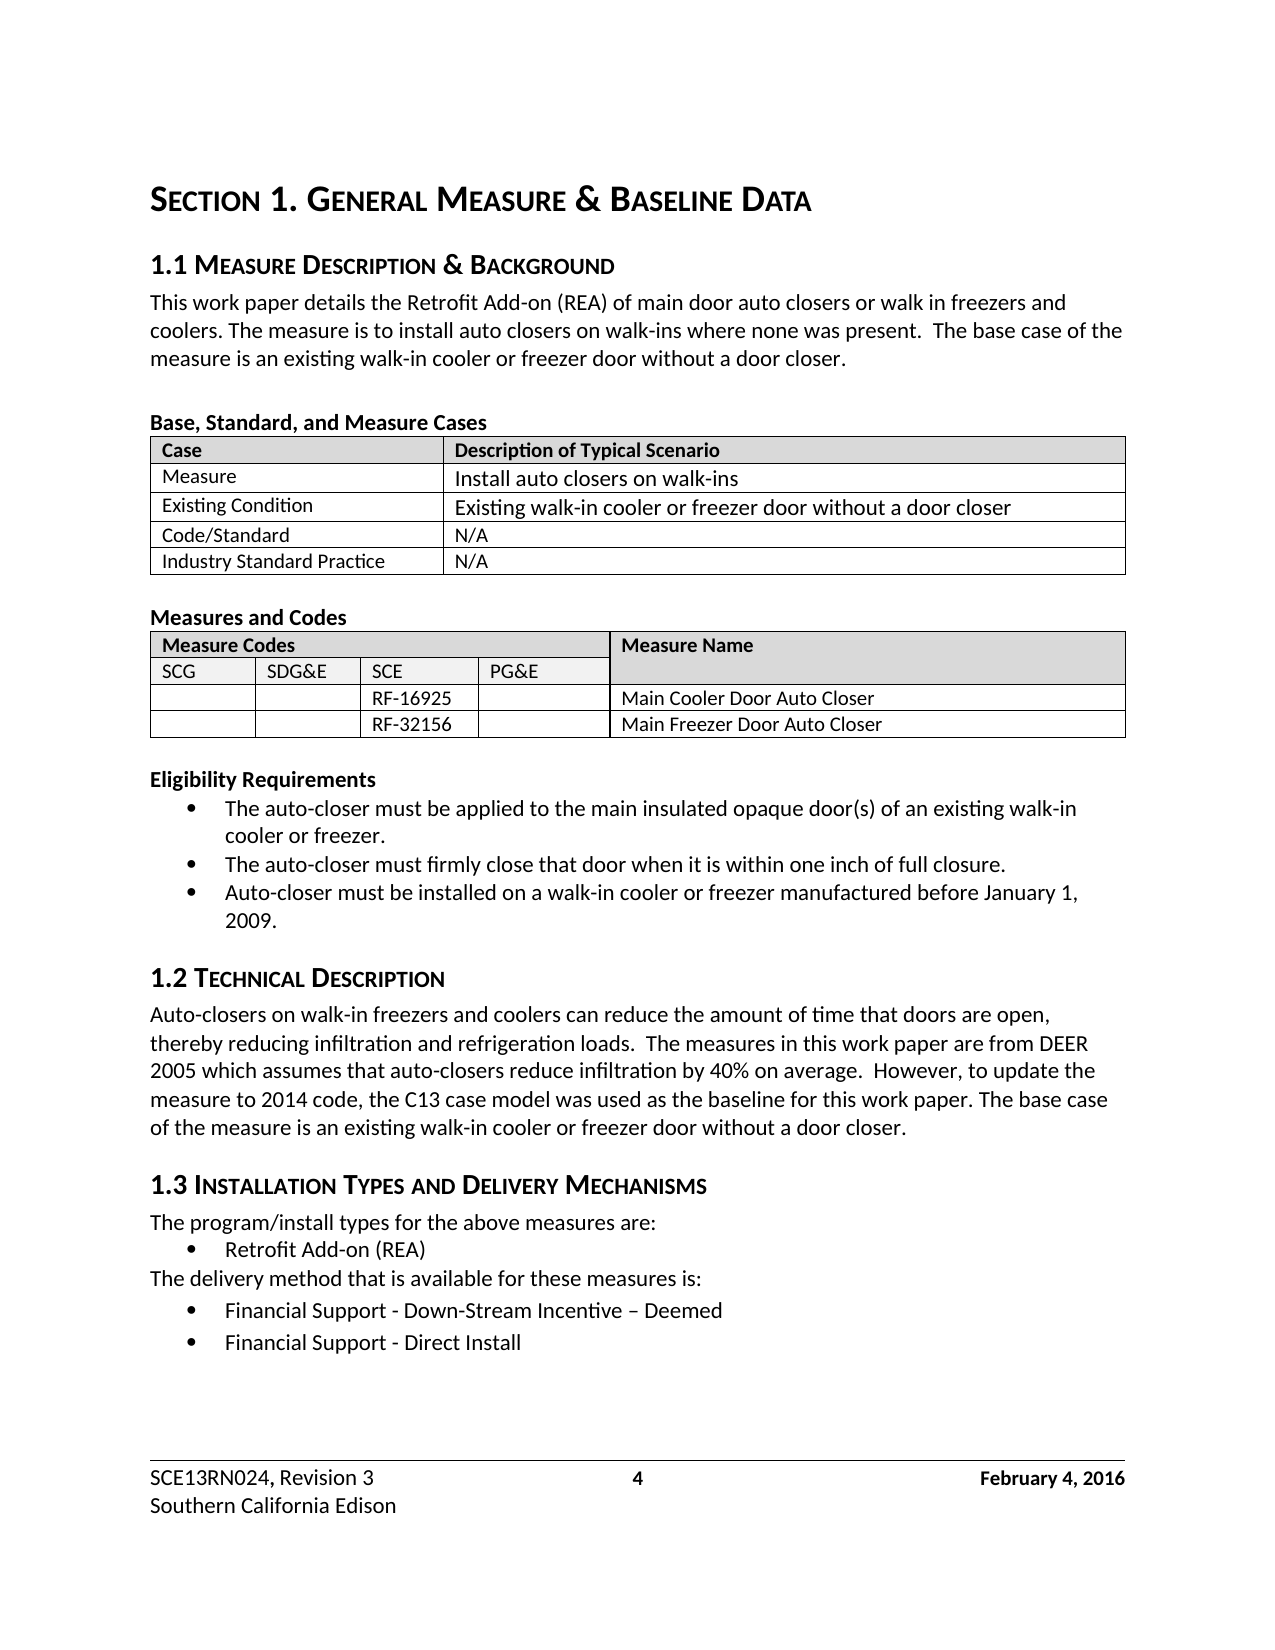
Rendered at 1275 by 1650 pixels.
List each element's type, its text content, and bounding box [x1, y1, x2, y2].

table_cell [479, 685, 609, 710]
table_cell Measure [151, 464, 443, 492]
text This work paper details the Retrofit Add-on (REA) of main door auto closers or walk in freezers and coolers. The measure is to install auto closers on walk-ins where none was present. The base case of the measure is an existing walk-in cooler or freezer door without a door closer. [150, 288, 1125, 372]
table_cell RF-16925 [361, 685, 478, 710]
table_header Description of Typical Scenario [444, 437, 1125, 463]
table_cell Industry Standard Practice [151, 548, 443, 574]
table_cell [256, 711, 360, 737]
text Eligibility Requirements [150, 766, 1125, 794]
table_cell N/A [444, 522, 1125, 547]
table_cell SCG [151, 658, 255, 684]
text The delivery method that is available for these measures is: [150, 1264, 1125, 1292]
table_cell Existing Condition [151, 493, 443, 521]
table_cell [151, 711, 255, 737]
list Financial Support - Down-Stream Incentive – Deemed [187, 1296, 1125, 1324]
text Measures and Codes [150, 603, 1125, 631]
table_header Measure Name [611, 632, 1125, 684]
subtitle 1.3 Installation Types and Delivery Mechanisms [150, 1166, 1125, 1201]
text Auto-closers on walk-in freezers and coolers can reduce the amount of time that doors are open, thereby reducing infiltration and refrigeration loads. The measures in this work paper are from DEER 2005 which assumes that auto-closers reduce infiltration by 40% on average. However, to update the measure to 2014 code, the C13 case model was used as the baseline for this work paper. The base case of the measure is an existing walk-in cooler or freezer door without a door closer. [150, 1001, 1125, 1141]
table_cell PG&E [479, 658, 609, 684]
subtitle 1.1 Measure Description & Background [150, 246, 1125, 281]
table_cell RF-32156 [361, 711, 478, 737]
table_cell Install auto closers on walk-ins [444, 464, 1125, 492]
table_cell [479, 711, 609, 737]
table_cell N/A [444, 548, 1125, 574]
table_cell [151, 685, 255, 710]
table_cell [256, 685, 360, 710]
table_cell Existing walk-in cooler or freezer door without a door closer [444, 493, 1125, 521]
table_cell SCE [361, 658, 478, 684]
table_cell SDG&E [256, 658, 360, 684]
table_cell Main Cooler Door Auto Closer [611, 685, 1125, 710]
table_cell Code/Standard [151, 522, 443, 547]
table_header Measure Codes [151, 632, 609, 657]
list The auto-closer must firmly close that door when it is within one inch of full closure. [187, 850, 1125, 878]
subtitle 1.2 Technical Description [150, 959, 1125, 994]
list The auto-closer must be applied to the main insulated opaque door(s) of an existing walk-in cooler or freezer. [187, 794, 1125, 850]
list Financial Support - Direct Install [187, 1328, 1125, 1356]
subtitle Section 1. General Measure & Baseline Data [150, 175, 1125, 221]
text Base, Standard, and Measure Cases [150, 408, 1125, 436]
list Auto-closer must be installed on a walk-in cooler or freezer manufactured before January 1, 2009. [187, 878, 1125, 934]
table_header Case [151, 437, 443, 463]
list Retrofit Add-on (REA) [187, 1236, 1125, 1264]
table_cell Main Freezer Door Auto Closer [611, 711, 1125, 737]
text The program/install types for the above measures are: [150, 1208, 1125, 1236]
